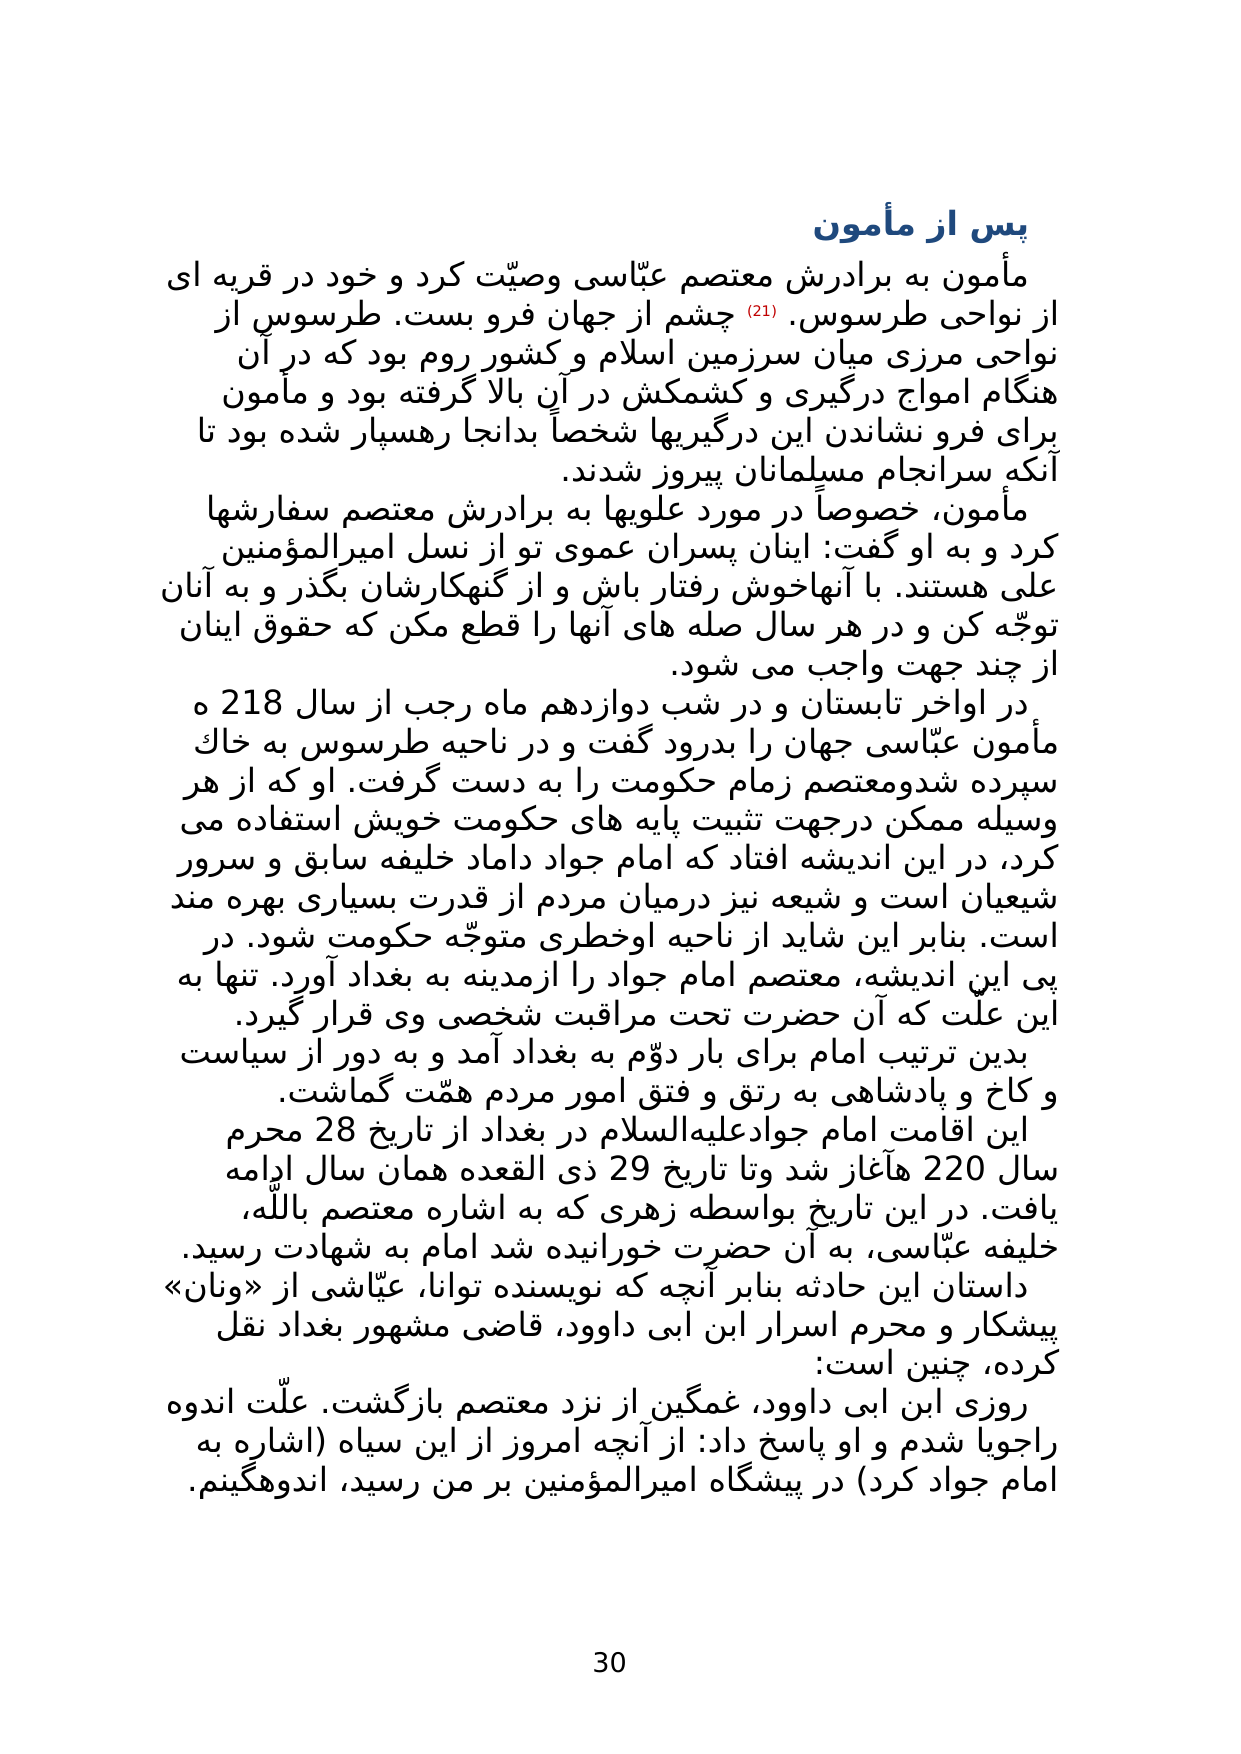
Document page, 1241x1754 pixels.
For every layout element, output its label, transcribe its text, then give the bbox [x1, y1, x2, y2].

subtitle پس از مأمون [159, 204, 1059, 243]
text مأمون به برادرش معتصم عبّاسى وصيّت كرد و خود در قريه اى از نواحى طرسوس. (21) چشم از جهان فرو بست. طرسوس از نواحى مرزى ميان سرزمين اسلام و كشور روم بود كه در آن هنگام امواج درگيرى و كشمكش در آن بالا گرفته بود و مأمون براى فرو نشاندن اين درگيريها شخصاً بدانجا رهسپار شده بود تا آنكه سرانجام مسلمانان پيروز شدند. [159, 256, 1059, 489]
text اين اقامت امام جوادعليه‌السلام در بغداد از تاريخ 28 محرم سال 220 هآغاز شد وتا تاريخ 29 ذى القعده همان سال ادامه يافت. در اين تاريخ بواسطه زهرى كه به اشاره معتصم باللَّه، خليفه عبّاسى، به آن حضرت خورانيده شد امام به شهادت رسيد. [159, 1111, 1059, 1266]
text داستان اين حادثه بنابر آنچه كه نويسنده توانا، عيّاشى از «ونان» پيشكار و محرم اسرار ابن ابى داوود، قاضى مشهور بغداد نقل كرده، چنين است: [159, 1266, 1059, 1383]
text مأمون، خصوصاً در مورد علويها به برادرش معتصم سفارشها كرد و به او گفت: اينان پسران عموى تو از نسل اميرالمؤمنين على هستند. با آنهاخوش رفتار باش و از گنهكارشان بگذر و به آنان توجّه كن و در هر سال صله هاى آنها را قطع مكن كه حقوق اينان از چند جهت واجب مى شود. [159, 489, 1059, 683]
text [159, 1383, 1059, 1499]
text در اواخر تابستان و در شب دوازدهم ماه رجب از سال 218 ه مأمون عبّاسى جهان را بدرود گفت و در ناحيه طرسوس به خاك سپرده شدومعتصم زمام حكومت را به دست گرفت. او كه از هر وسيله ممكن درجهت تثبيت پايه هاى حكومت خويش استفاده مى كرد، در اين انديشه افتاد كه امام جواد داماد خليفه سابق و سرور شيعيان است و شيعه نيز درميان مردم از قدرت بسيارى بهره مند است. بنابر اين شايد از ناحيه اوخطرى متوجّه حكومت شود. در پى اين انديشه، معتصم امام جواد را ازمدينه به بغداد آورد. تنها به اين علّت كه آن حضرت تحت مراقبت شخصى وى قرار گيرد. [159, 683, 1059, 1033]
text بدين ترتيب امام براى بار دوّم به بغداد آمد و به دور از سياست و كاخ و پادشاهى به رتق و فتق امور مردم همّت گماشت. [159, 1033, 1059, 1111]
